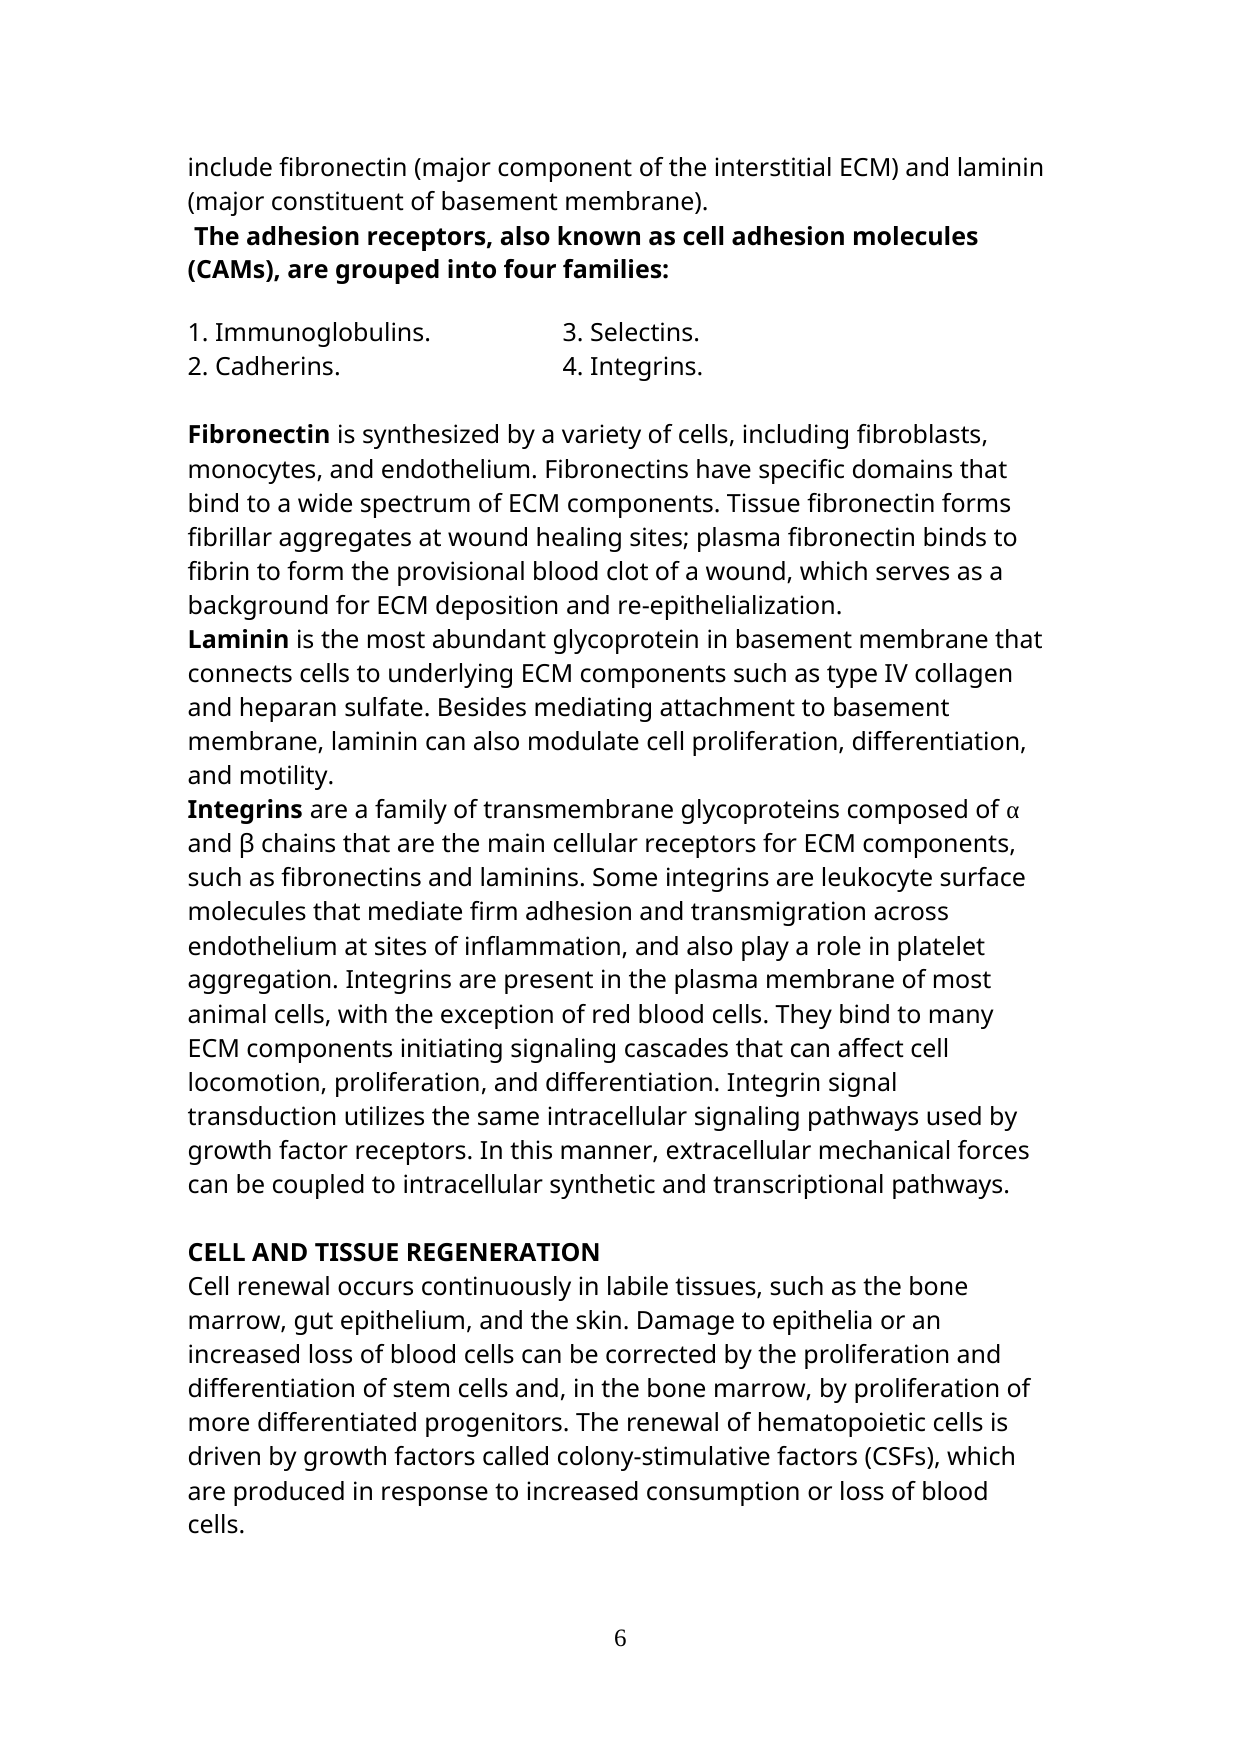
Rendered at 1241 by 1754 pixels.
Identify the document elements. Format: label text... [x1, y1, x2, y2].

text CELL AND TISSUE REGENERATION [187, 1235, 1053, 1269]
text 1. Immunoglobulins. 3. Selectins. [187, 315, 1053, 349]
text Fibronectin is synthesized by a variety of cells, including fibroblasts, monocytes, and endothelium. Fibronectins have specific domains that bind to a wide spectrum of ECM components. Tissue fibronectin forms fibrillar aggregates at wound healing sites; plasma fibronectin binds to fibrin to form the provisional blood clot of a wound, which serves as a background for ECM deposition and re-epithelialization. [187, 417, 1053, 622]
text 2. Cadherins. 4. Integrins. [187, 349, 1053, 383]
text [187, 150, 1053, 218]
text Laminin is the most abundant glycoprotein in basement membrane that connects cells to underlying ECM components such as type IV collagen and heparan sulfate. Besides mediating attachment to basement membrane, laminin can also modulate cell proliferation, differentiation, and motility. [187, 622, 1053, 792]
text Cell renewal occurs continuously in labile tissues, such as the bone marrow, gut epithelium, and the skin. Damage to epithelia or an increased loss of blood cells can be corrected by the proliferation and differentiation of stem cells and, in the bone marrow, by proliferation of more differentiated progenitors. The renewal of hematopoietic cells is driven by growth factors called colony-stimulative factors (CSFs), which are produced in response to increased consumption or loss of blood cells. [187, 1269, 1053, 1541]
text Integrins are a family of transmembrane glycoproteins composed of α and β chains that are the main cellular receptors for ECM components, such as fibronectins and laminins. Some integrins are leukocyte surface molecules that mediate firm adhesion and transmigration across endothelium at sites of inflammation, and also play a role in platelet aggregation. Integrins are present in the plasma membrane of most animal cells, with the exception of red blood cells. They bind to many ECM components initiating signaling cascades that can affect cell locomotion, proliferation, and differentiation. Integrin signal transduction utilizes the same intracellular signaling pathways used by growth factor receptors. In this manner, extracellular mechanical forces can be coupled to intracellular synthetic and transcriptional pathways. [187, 792, 1053, 1201]
text The adhesion receptors, also known as cell adhesion molecules (CAMs), are grouped into four families: [187, 218, 1053, 286]
